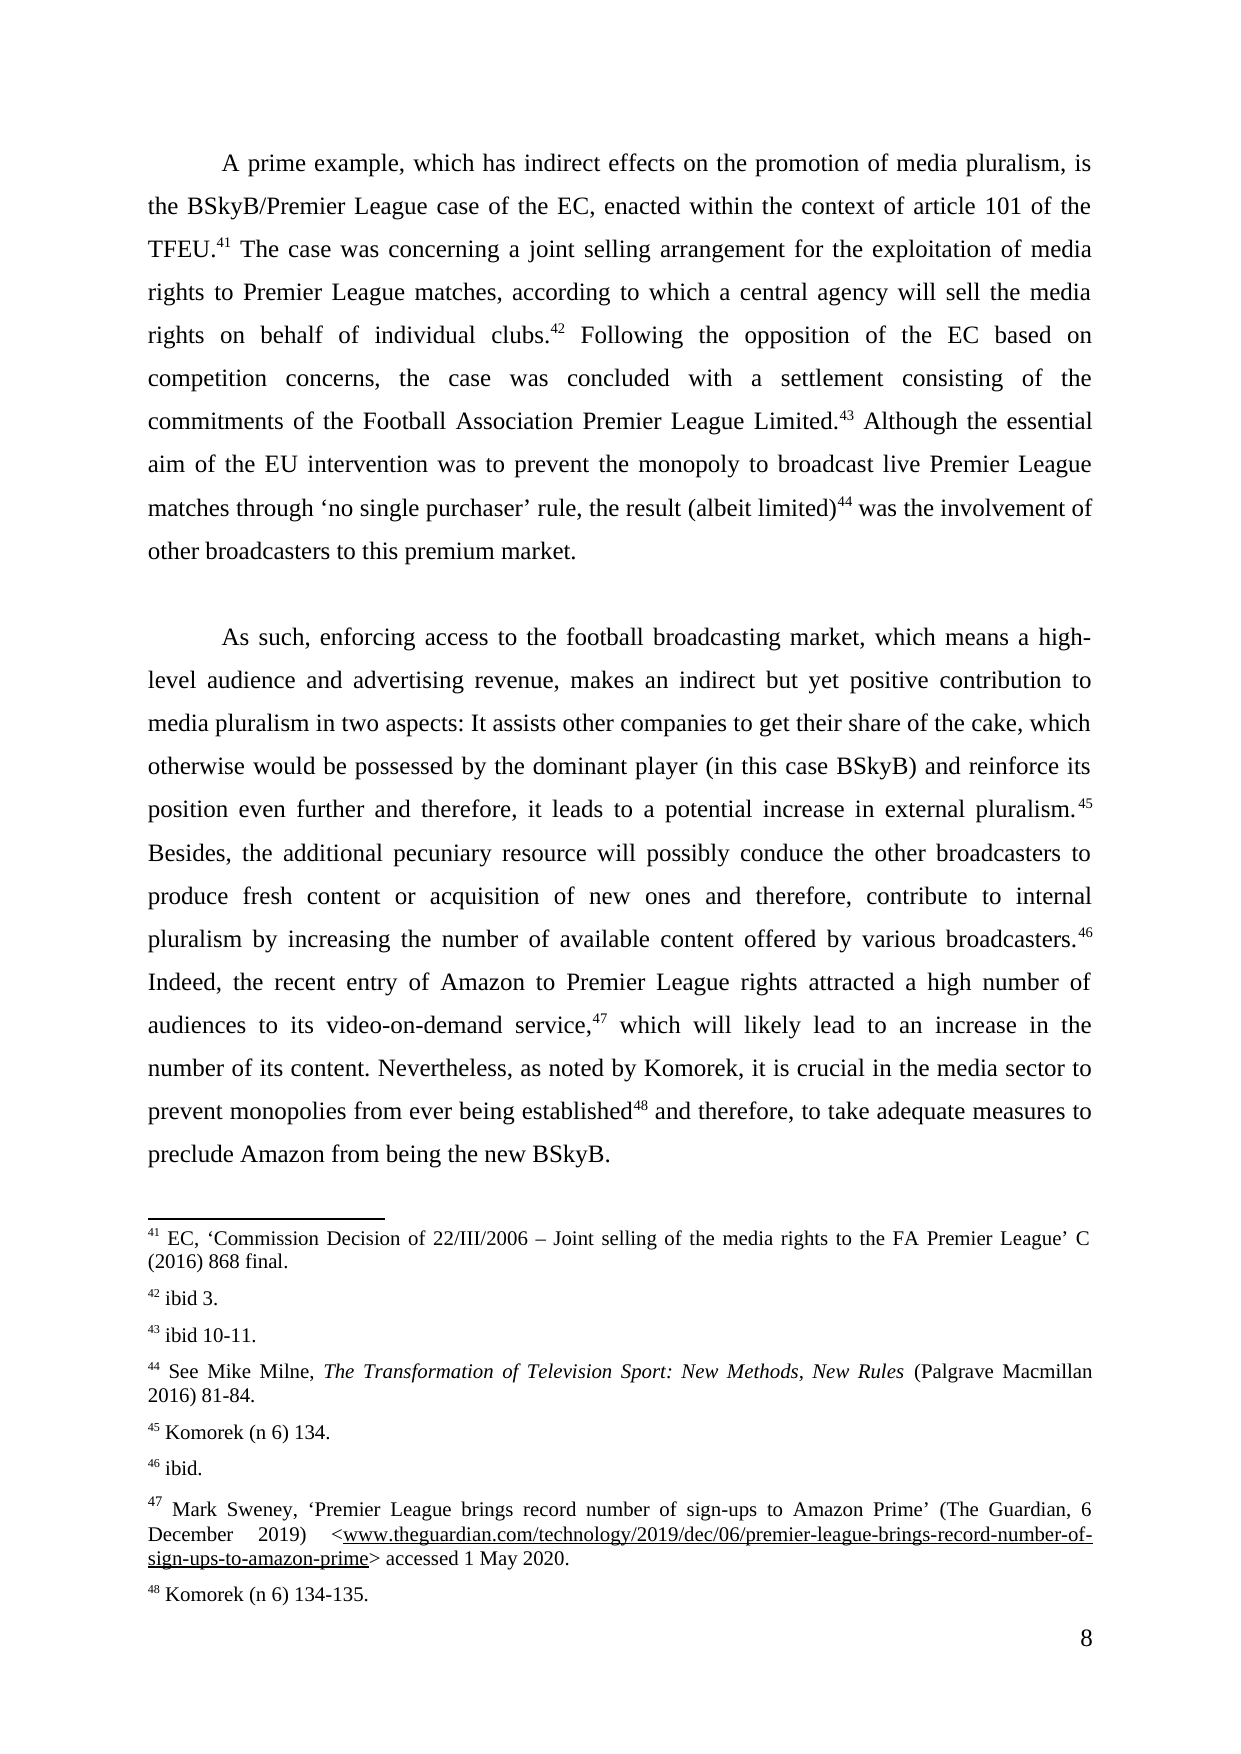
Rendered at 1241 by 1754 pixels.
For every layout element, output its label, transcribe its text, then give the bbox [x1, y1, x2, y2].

text As such, enforcing access to the football broadcasting market, which means a high-level audience and advertising revenue, makes an indirect but yet positive contribution to media pluralism in two aspects: It assists other companies to get their share of the cake, which otherwise would be possessed by the dominant player (in this case BSkyB) and reinforce its position even further and therefore, it leads to a potential increase in external pluralism. Besides, the additional pecuniary resource will possibly conduce the other broadcasters to produce fresh content or acquisition of new ones and therefore, contribute to internal pluralism by increasing the number of available content offered by various broadcasters. Indeed, the recent entry of Amazon to Premier League rights attracted a high number of audiences to its video-on-demand service, which will likely lead to an increase in the number of its content. Nevertheless, as noted by Komorek, it is crucial in the media sector to prevent monopolies from ever being established and therefore, to take adequate measures to preclude Amazon from being the new BSkyB. [148, 622, 1093, 1168]
text A prime example, which has indirect effects on the promotion of media pluralism, is the BSkyB/Premier League case of the EC, enacted within the context of article 101 of the TFEU. The case was concerning a joint selling arrangement for the exploitation of media rights to Premier League matches, according to which a central agency will sell the media rights on behalf of individual clubs. Following the opposition of the EC based on competition concerns, the case was concluded with a settlement consisting of the commitments of the Football Association Premier League Limited. Although the essential aim of the EU intervention was to prevent the monopoly to broadcast live Premier League matches through ‘no single purchaser’ rule, the result (albeit limited) was the involvement of other broadcasters to this premium market. [148, 148, 1093, 564]
